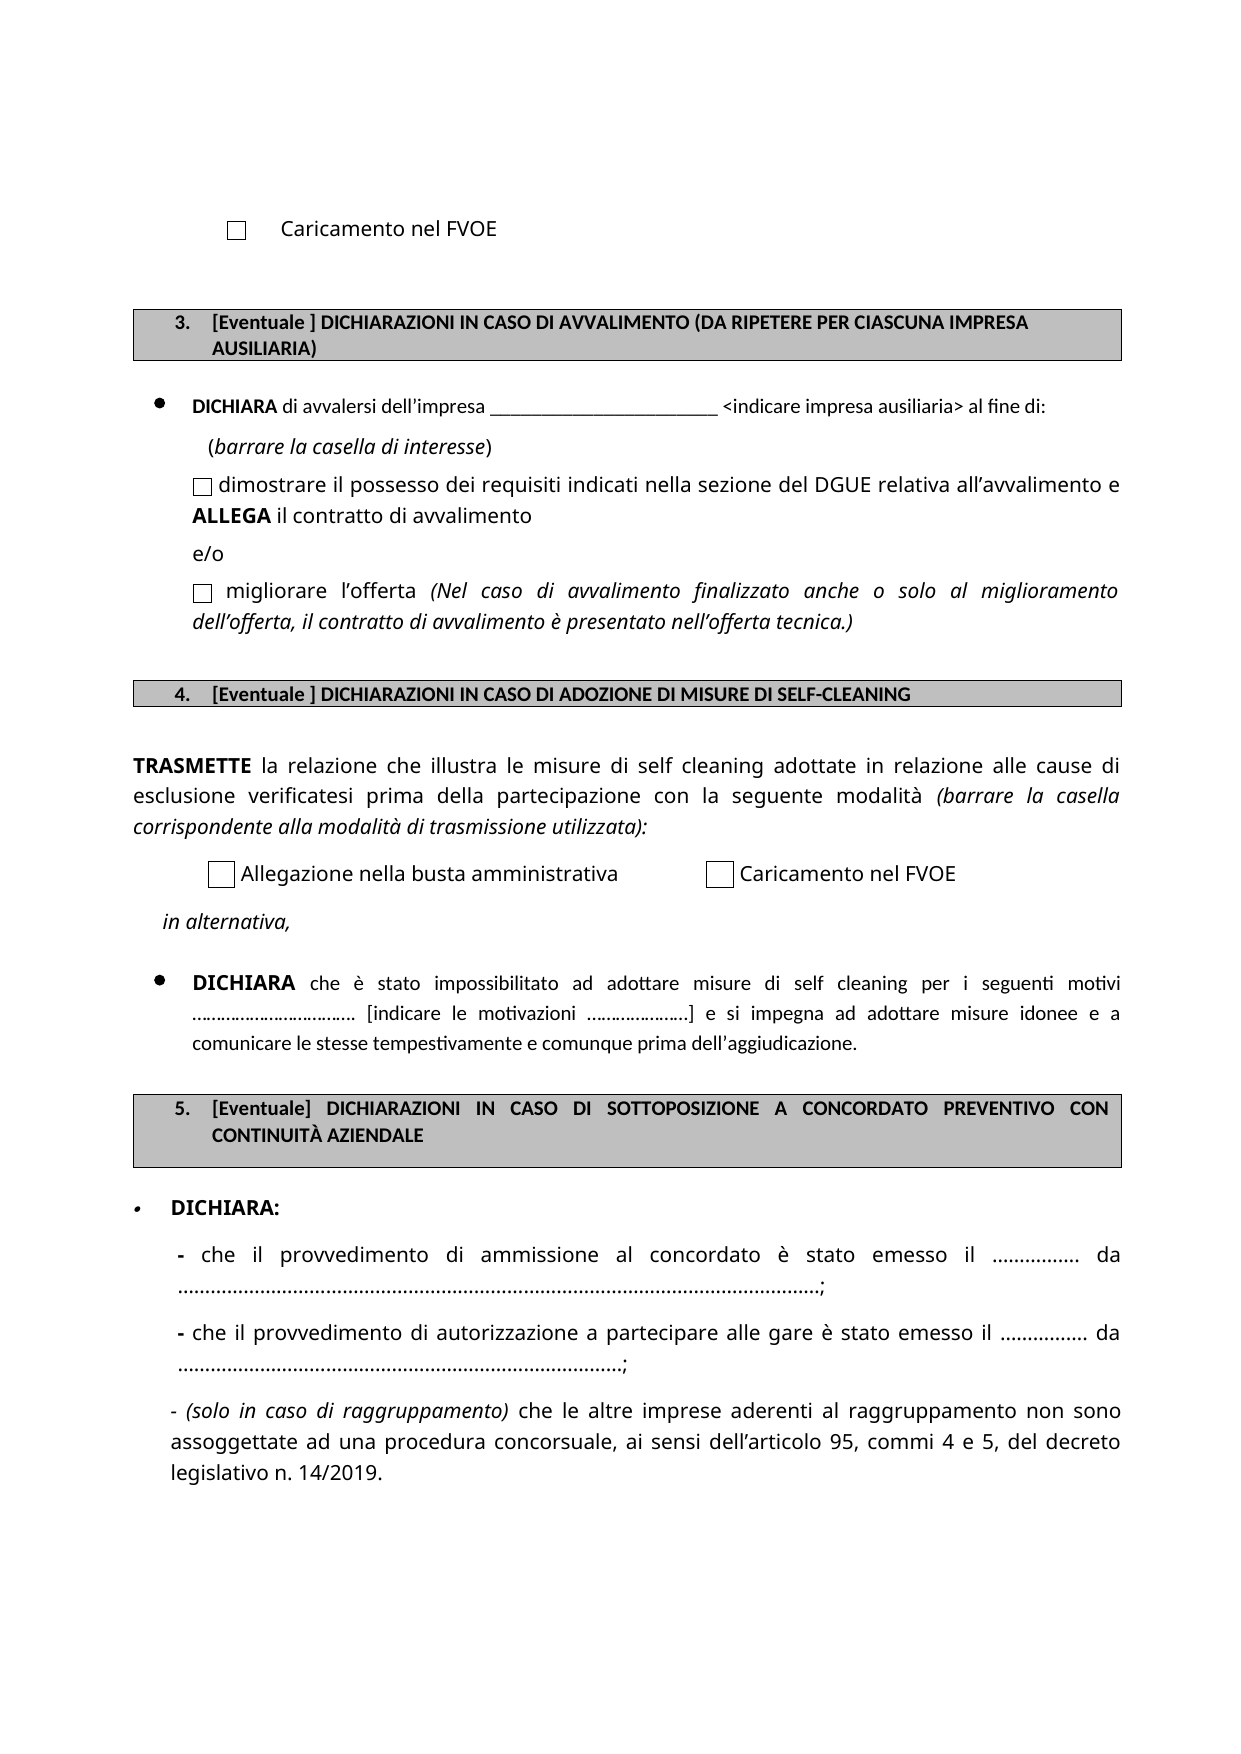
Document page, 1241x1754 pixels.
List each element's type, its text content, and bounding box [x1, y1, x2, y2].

text dimostrare il possesso dei requisiti indicati nella sezione del DGUE relativa all’avvalimento e ALLEGA il contratto di avvalimento [192, 467, 1122, 530]
text migliorare l’offerta (Nel caso di avvalimento finalizzato anche o solo al miglioramento dell’offerta, il contratto di avvalimento è presentato nell’offerta tecnica.) [192, 573, 1122, 636]
text - che il provvedimento di ammissione al concordato è stato emesso il ……………. da ………………………………………………………………………………………………………; [177, 1241, 1122, 1300]
list - (solo in caso di raggruppamento) che le altre imprese aderenti al raggruppamento non sono assoggettate ad una procedura concorsuale, ai sensi dell’articolo 95, commi 4 e 5, del decreto legislativo n. 14/2019. [170, 1396, 1122, 1486]
list in alternativa, [162, 907, 1122, 935]
table_header [Eventuale ] DICHIARAZIONI IN CASO DI ADOZIONE DI MISURE DI SELF-CLEANING [134, 681, 1121, 706]
text TRASMETTE la relazione che illustra le misure di self cleaning adottate in relazione alle cause di esclusione verificatesi prima della partecipazione con la seguente modalità (barrare la casella corrispondente alla modalità di trasmissione utilizzata): [133, 751, 1122, 841]
text - che il provvedimento di autorizzazione a partecipare alle gare è stato emesso il ……………. da ………………………………………………………………………; [177, 1318, 1122, 1378]
text Allegazione nella busta amministrativa Caricamento nel FVOE [133, 859, 1122, 888]
text Caricamento nel FVOE [207, 214, 1122, 242]
table_header [Eventuale] DICHIARAZIONI IN CASO DI SOTTOPOSIZIONE A CONCORDATO PREVENTIVO CON CONTINUITÀ AZIENDALE [134, 1095, 1121, 1167]
list DICHIARA di avvalersi dell’impresa ______________________ <indicare impresa ausiliaria> al fine di: [154, 393, 1122, 419]
list (barrare la casella di interesse) [208, 430, 1122, 461]
list DICHIARA che è stato impossibilitato ad adottare misure di self cleaning per i seguenti motivi ……………………………. [indicare le motivazioni …………………] e si impegna ad adottare misure idonee e a comunicare le stesse tempestivamente e comunque prima dell’aggiudicazione. [154, 968, 1122, 1055]
text e/o [192, 536, 1122, 567]
table_header [Eventuale ] DICHIARAZIONI IN CASO DI AVVALIMENTO (DA RIPETERE PER CIASCUNA IMPRESA AUSILIARIA) [134, 310, 1121, 360]
list DICHIARA: [133, 1193, 1122, 1222]
